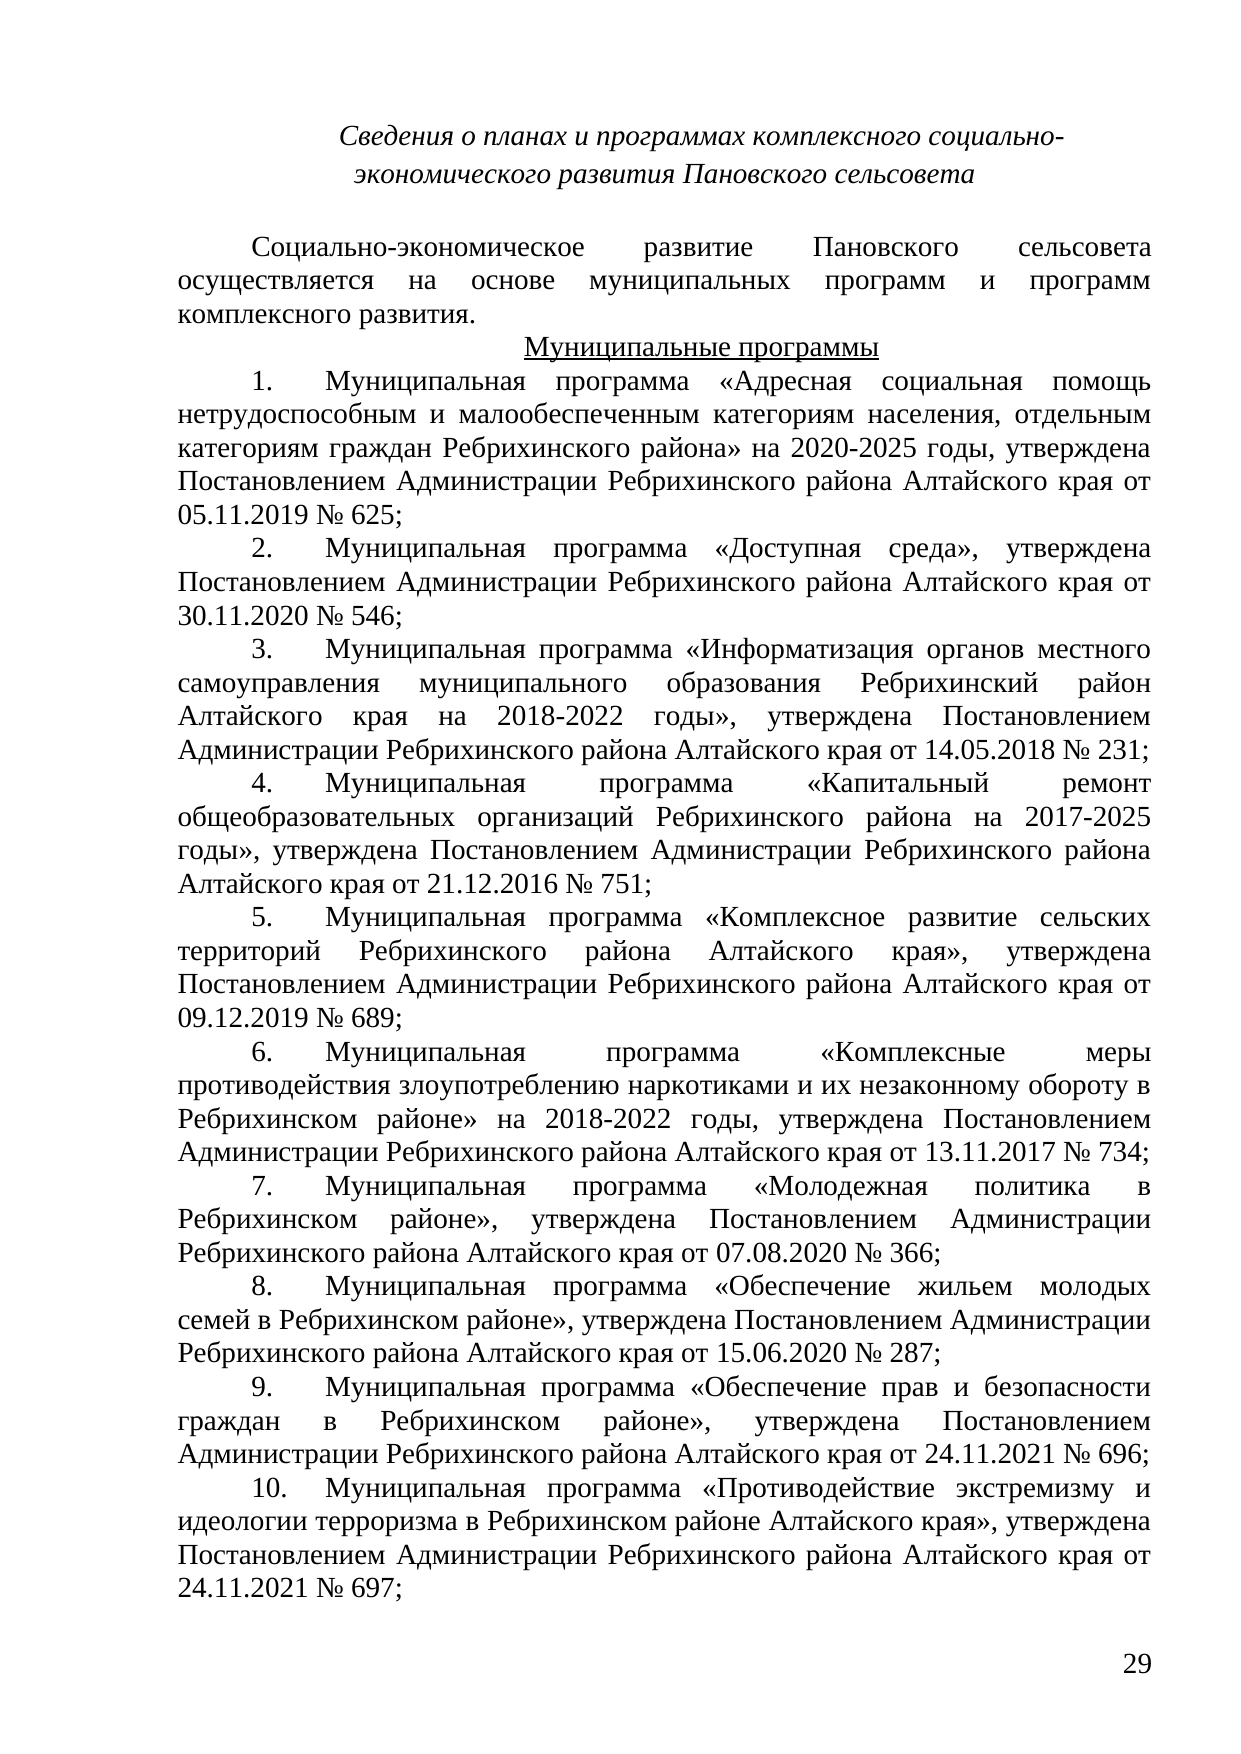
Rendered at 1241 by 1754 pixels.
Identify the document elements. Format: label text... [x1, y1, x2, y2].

list Муниципальная программа «Информатизация органов местного самоуправления муниципального образования Ребрихинский район Алтайского края на 2018-2022 годы», утверждена Постановлением Администрации Ребрихинского района Алтайского края от 14.05.2018 № 231; [177, 631, 1152, 765]
list Муниципальная программа «Обеспечение прав и безопасности граждан в Ребрихинском районе», утверждена Постановлением Администрации Ребрихинского района Алтайского края от 24.11.2021 № 696; [177, 1369, 1152, 1470]
list Муниципальная программа «Доступная среда», утверждена Постановлением Администрации Ребрихинского района Алтайского края от 30.11.2020 № 546; [177, 531, 1152, 631]
list Муниципальная программа «Адресная социальная помощь нетрудоспособным и малообеспеченным категориям населения, отдельным категориям граждан Ребрихинского района» на 2020-2025 годы, утверждена Постановлением Администрации Ребрихинского района Алтайского края от 05.11.2019 № 625; [177, 363, 1152, 531]
list Муниципальная программа «Молодежная политика в Ребрихинском районе», утверждена Постановлением Администрации Ребрихинского района Алтайского края от 07.08.2020 № 366; [177, 1168, 1152, 1268]
text Сведения о планах и программах комплексного социально-экономического развития Пановского сельсовета [177, 118, 1152, 190]
list Муниципальная программа «Обеспечение жильем молодых семей в Ребрихинском районе», утверждена Постановлением Администрации Ребрихинского района Алтайского края от 15.06.2020 № 287; [177, 1268, 1152, 1369]
text Социально-экономическое развитие Пановского сельсовета осуществляется на основе муниципальных программ и программ комплексного развития. [177, 229, 1152, 329]
list Муниципальная программа «Комплексное развитие сельских территорий Ребрихинского района Алтайского края», утверждена Постановлением Администрации Ребрихинского района Алтайского края от 09.12.2019 № 689; [177, 899, 1152, 1034]
list Муниципальная программа «Капитальный ремонт общеобразовательных организаций Ребрихинского района на 2017-2025 годы», утверждена Постановлением Администрации Ребрихинского района Алтайского края от 21.12.2016 № 751; [177, 765, 1152, 899]
text Муниципальные программы [177, 329, 1152, 363]
list Муниципальная программа «Комплексные меры противодействия злоупотреблению наркотиками и их незаконному обороту в Ребрихинском районе» на 2018-2022 годы, утверждена Постановлением Администрации Ребрихинского района Алтайского края от 13.11.2017 № 734; [177, 1034, 1152, 1168]
list Муниципальная программа «Противодействие экстремизму и идеологии терроризма в Ребрихинском районе Алтайского края», утверждена Постановлением Администрации Ребрихинского района Алтайского края от 24.11.2021 № 697; [177, 1470, 1152, 1604]
